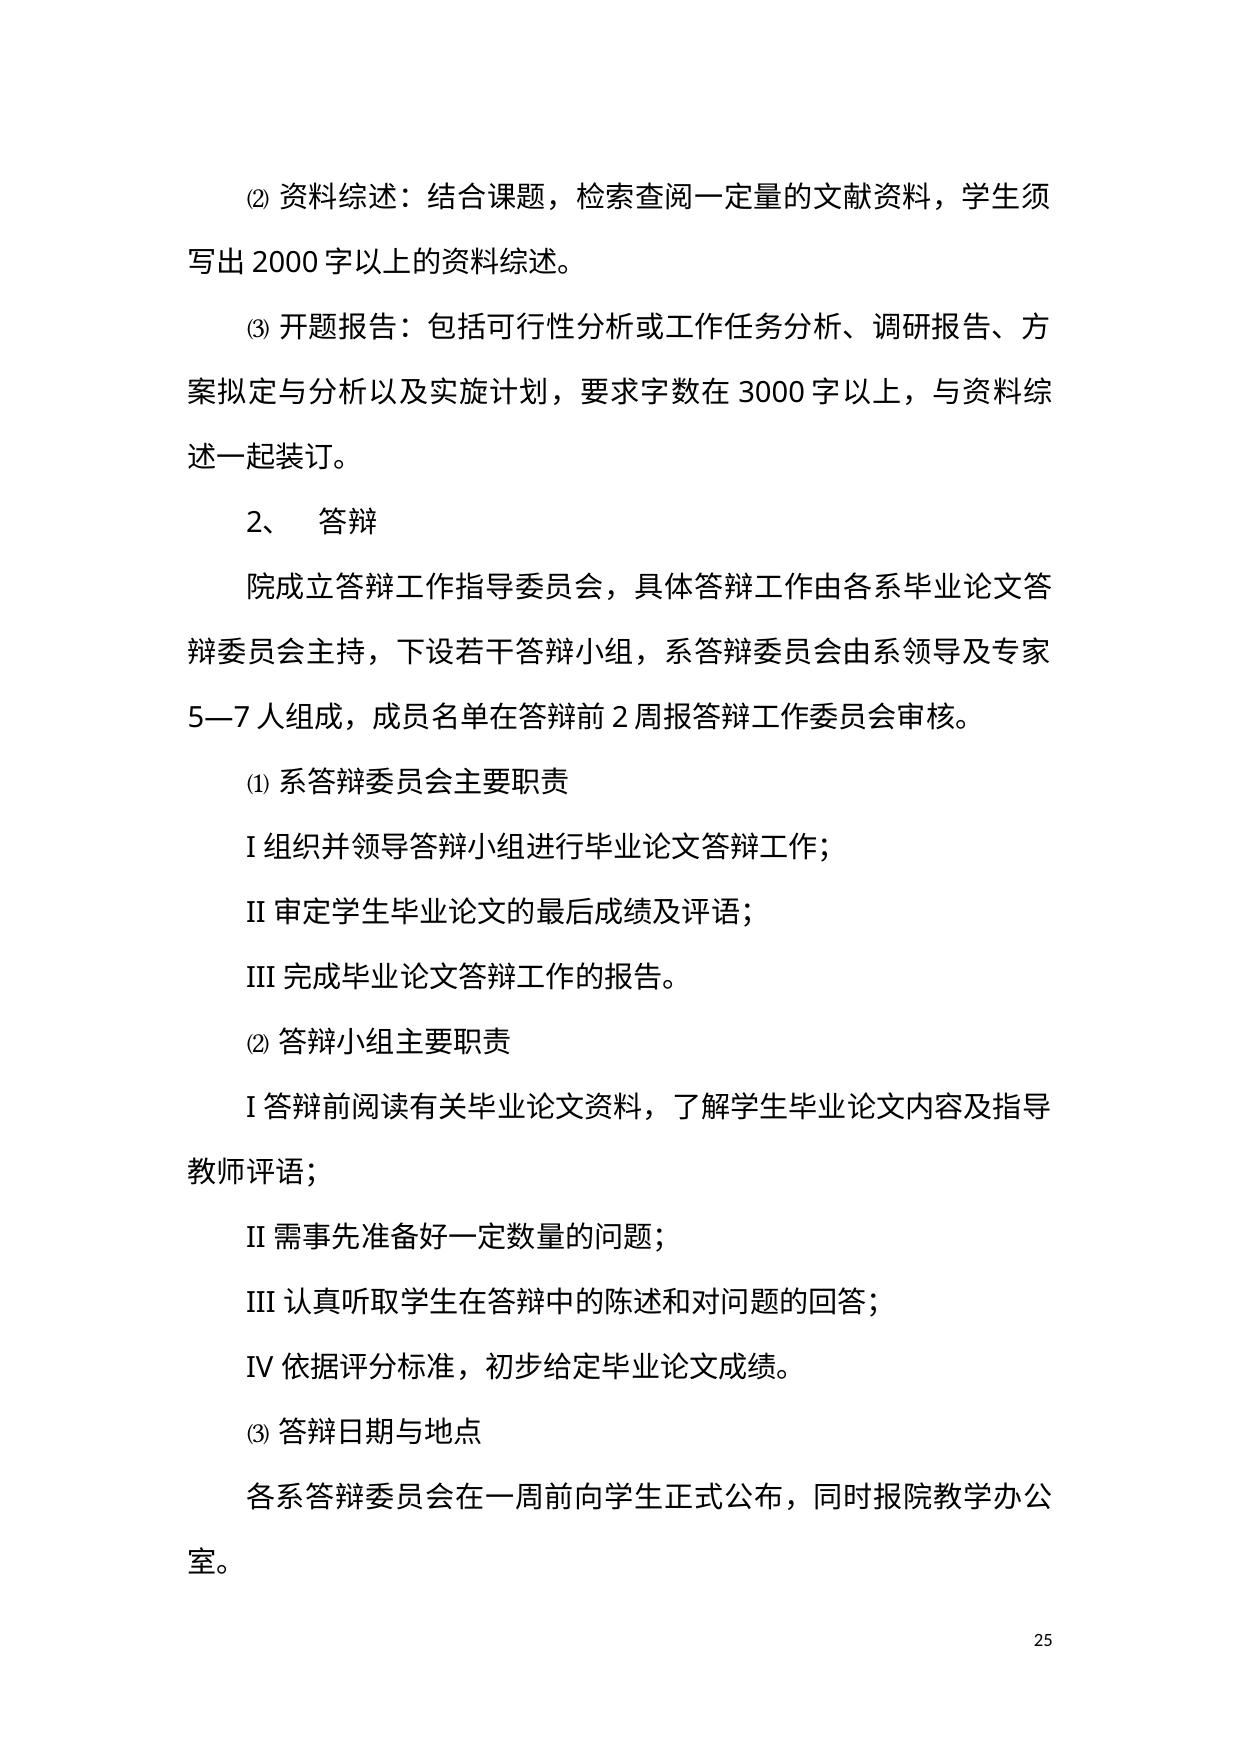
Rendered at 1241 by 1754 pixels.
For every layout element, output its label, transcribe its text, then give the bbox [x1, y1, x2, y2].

text III 认真听取学生在答辩中的陈述和对问题的回答； [187, 1267, 1053, 1332]
text III 完成毕业论文答辩工作的报告。 [187, 942, 1053, 1007]
text ⑶ 答辩日期与地点 [187, 1397, 1053, 1462]
text I 答辩前阅读有关毕业论文资料，了解学生毕业论文内容及指导教师评语； [187, 1072, 1053, 1202]
text ⑶ 开题报告：包括可行性分析或工作任务分析、调研报告、方案拟定与分析以及实旋计划，要求字数在3000字以上，与资料综述一起装订。 [187, 292, 1053, 487]
list 答辩 [187, 487, 1053, 552]
text 院成立答辩工作指导委员会，具体答辩工作由各系毕业论文答辩委员会主持，下设若干答辩小组，系答辩委员会由系领导及专家5—7人组成，成员名单在答辩前2周报答辩工作委员会审核。 [187, 552, 1053, 747]
text ⑵ 答辩小组主要职责 [187, 1007, 1053, 1072]
text II 需事先准备好一定数量的问题； [187, 1202, 1053, 1267]
text ⑴ 系答辩委员会主要职责 [187, 747, 1053, 812]
text 各系答辩委员会在一周前向学生正式公布，同时报院教学办公室。 [187, 1462, 1053, 1592]
text IV 依据评分标准，初步给定毕业论文成绩。 [187, 1332, 1053, 1397]
text I 组织并领导答辩小组进行毕业论文答辩工作； [187, 812, 1053, 877]
text ⑵ 资料综述：结合课题，检索查阅一定量的文献资料，学生须写出2000字以上的资料综述。 [187, 162, 1053, 292]
text II 审定学生毕业论文的最后成绩及评语； [187, 877, 1053, 942]
